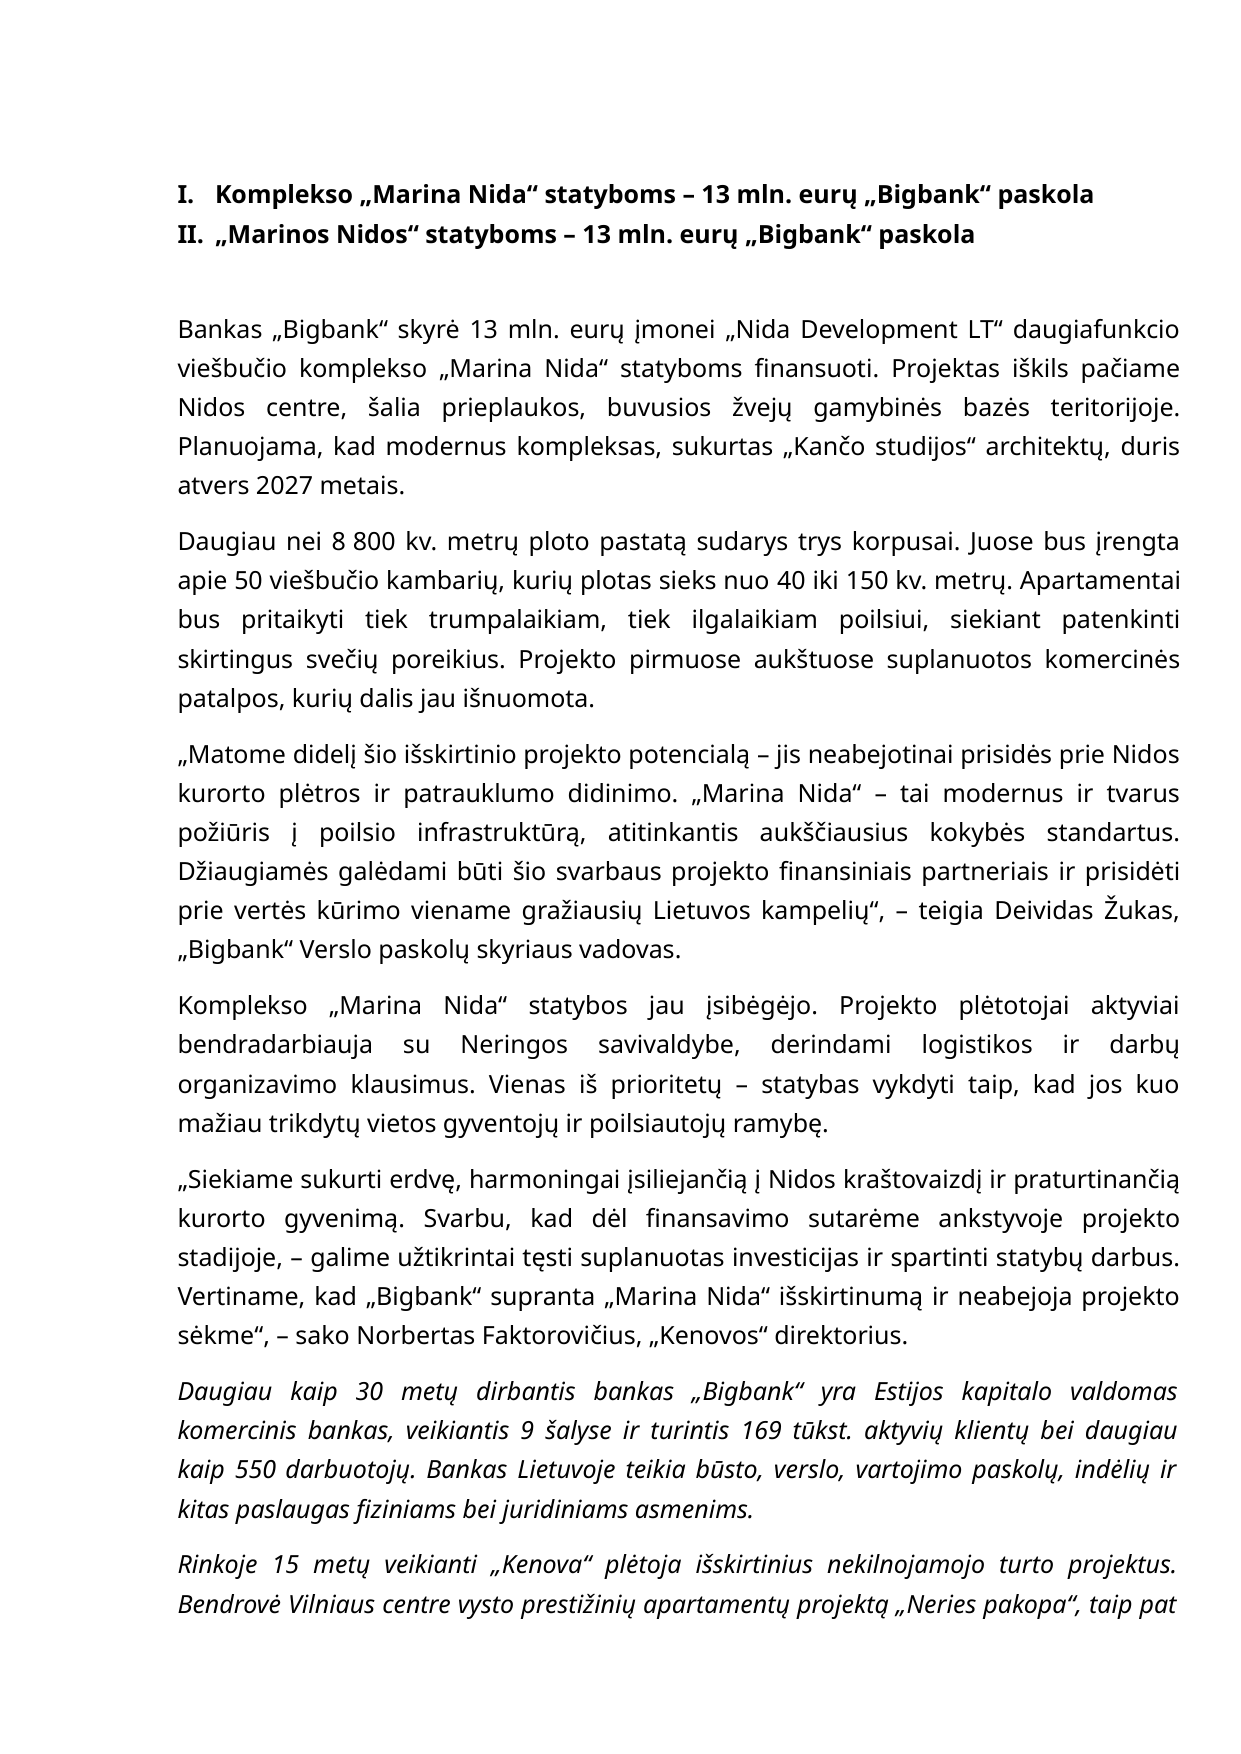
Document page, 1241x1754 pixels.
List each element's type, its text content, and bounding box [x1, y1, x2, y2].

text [177, 1547, 1181, 1620]
text Bankas „Bigbank“ skyrė 13 mln. eurų įmonei „Nida Development LT“ daugiafunkcio viešbučio komplekso „Marina Nida“ statyboms finansuoti. Projektas iškils pačiame Nidos centre, šalia prieplaukos, buvusios žvejų gamybinės bazės teritorijoje. Planuojama, kad modernus kompleksas, sukurtas „Kančo studijos“ architektų, duris atvers 2027 metais. [177, 311, 1181, 502]
text Daugiau nei 8 800 kv. metrų ploto pastatą sudarys trys korpusai. Juose bus įrengta apie 50 viešbučio kambarių, kurių plotas sieks nuo 40 iki 150 kv. metrų. Apartamentai bus pritaikyti tiek trumpalaikiam, tiek ilgalaikiam poilsiui, siekiant patenkinti skirtingus svečių poreikius. Projekto pirmuose aukštuose suplanuotos komercinės patalpos, kurių dalis jau išnuomota. [177, 524, 1181, 714]
list Komplekso „Marina Nida“ statyboms – 13 mln. eurų „Bigbank“ paskola [177, 177, 1181, 211]
text „Matome didelį šio išskirtinio projekto potencialą – jis neabejotinai prisidės prie Nidos kurorto plėtros ir patrauklumo didinimo. „Marina Nida“ – tai modernus ir tvarus požiūris į poilsio infrastruktūrą, atitinkantis aukščiausius kokybės standartus. Džiaugiamės galėdami būti šio svarbaus projekto finansiniais partneriais ir prisidėti prie vertės kūrimo viename gražiausių Lietuvos kampelių“, – teigia Deividas Žukas, „Bigbank“ Verslo paskolų skyriaus vadovas. [177, 736, 1181, 966]
list „Marinos Nidos“ statyboms – 13 mln. eurų „Bigbank“ paskola [177, 216, 1181, 289]
text Daugiau kaip 30 metų dirbantis bankas „Bigbank“ yra Estijos kapitalo valdomas komercinis bankas, veikiantis 9 šalyse ir turintis 169 tūkst. aktyvių klientų bei daugiau kaip 550 darbuotojų. Bankas Lietuvoje teikia būsto, verslo, vartojimo paskolų, indėlių ir kitas paslaugas fiziniams bei juridiniams asmenims. [177, 1374, 1181, 1525]
text „Siekiame sukurti erdvę, harmoningai įsiliejančią į Nidos kraštovaizdį ir praturtinančią kurorto gyvenimą. Svarbu, kad dėl finansavimo sutarėme ankstyvoje projekto stadijoje, – galime užtikrintai tęsti suplanuotas investicijas ir spartinti statybų darbus. Vertiname, kad „Bigbank“ supranta „Marina Nida“ išskirtinumą ir neabejoja projekto sėkme“, – sako Norbertas Faktorovičius, „Kenovos“ direktorius. [177, 1161, 1181, 1352]
text Komplekso „Marina Nida“ statybos jau įsibėgėjo. Projekto plėtotojai aktyviai bendradarbiauja su Neringos savivaldybe, derindami logistikos ir darbų organizavimo klausimus. Vienas iš prioritetų – statybas vykdyti taip, kad jos kuo mažiau trikdytų vietos gyventojų ir poilsiautojų ramybę. [177, 988, 1181, 1139]
